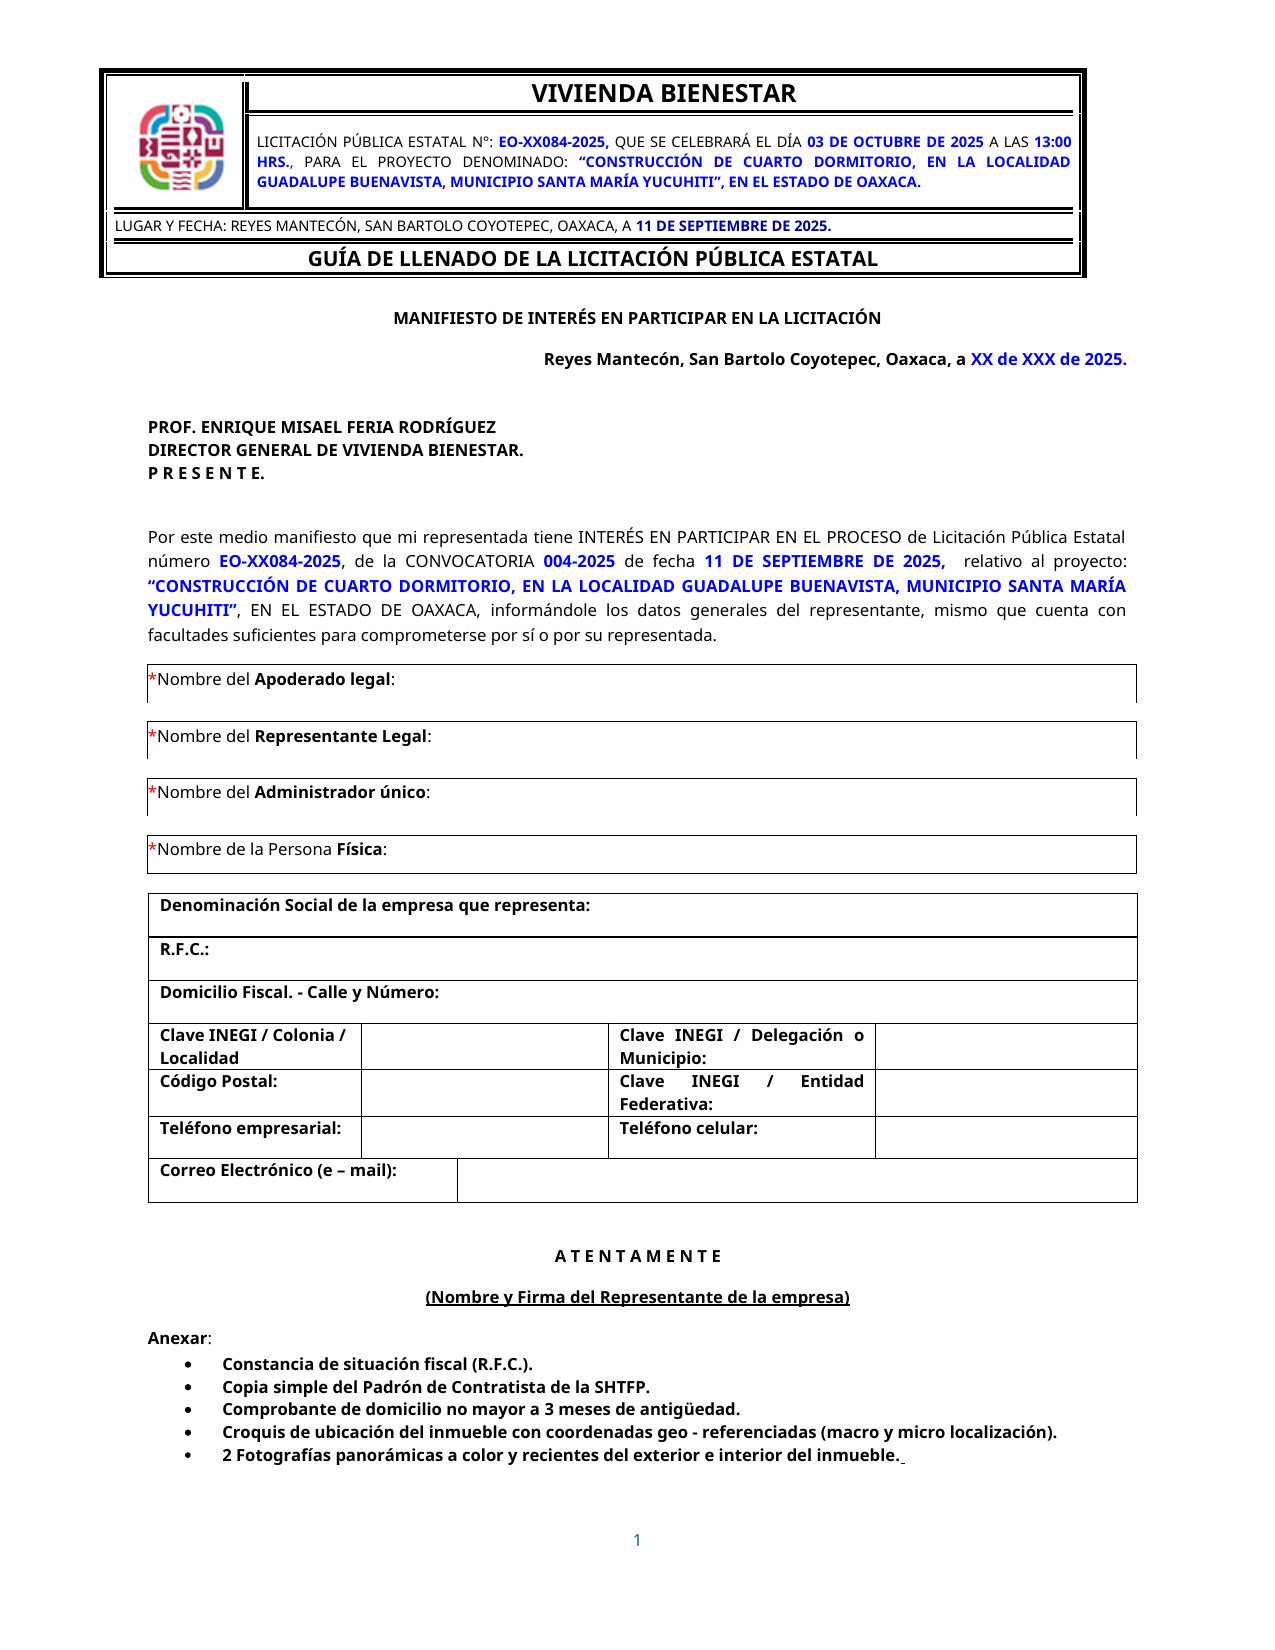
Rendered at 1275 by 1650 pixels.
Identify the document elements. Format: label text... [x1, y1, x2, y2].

text P R E S E N T E. [148, 461, 1127, 484]
text *Nombre del Representante Legal: [148, 722, 1136, 759]
list Copia simple del Padrón de Contratista de la SHTFP. [185, 1375, 1127, 1398]
text Por este medio manifiesto que mi representada tiene INTERÉS EN PARTICIPAR EN EL PROCESO de Licitación Pública Estatal número EO-XX084-2025, de la CONVOCATORIA 004-2025 de fecha 11 DE SEPTIEMBRE DE 2025, relativo al proyecto: “CONSTRUCCIÓN DE CUARTO DORMITORIO, EN LA LOCALIDAD GUADALUPE BUENAVISTA, MUNICIPIO SANTA MARÍA YUCUHITI”, EN EL ESTADO DE OAXACA, informándole los datos generales del representante, mismo que cuenta con facultades suficientes para comprometerse por sí o por su representada. [148, 525, 1127, 646]
list 2 Fotografías panorámicas a color y recientes del exterior e interior del inmueble. [185, 1443, 1127, 1466]
table_header Denominación Social de la empresa que representa: [149, 894, 1137, 936]
table_cell [876, 1117, 1137, 1158]
text *Nombre del Administrador único: [148, 779, 1136, 816]
table_cell [362, 1117, 608, 1158]
table_cell [362, 1024, 608, 1069]
table_cell Correo Electrónico (e – mail): [149, 1159, 457, 1202]
text Reyes Mantecón, San Bartolo Coyotepec, Oaxaca, a XX de XXX de 2025. [148, 348, 1127, 371]
text (Nombre y Firma del Representante de la empresa) [148, 1285, 1127, 1308]
table_cell Domicilio Fiscal. - Calle y Número: [149, 981, 1137, 1023]
text PROF. ENRIQUE MISAEL FERIA RODRÍGUEZ [148, 416, 1127, 439]
text DIRECTOR GENERAL DE VIVIENDA BIENESTAR. [148, 439, 1127, 461]
table_cell Clave INEGI / Entidad Federativa: [609, 1070, 875, 1116]
table_cell [362, 1070, 608, 1116]
table_cell [876, 1024, 1137, 1069]
text *Nombre del Apoderado legal: [148, 665, 1136, 703]
list Constancia de situación fiscal (R.F.C.). [185, 1352, 1127, 1375]
text Anexar: [148, 1326, 1127, 1349]
list Comprobante de domicilio no mayor a 3 meses de antigüedad. [185, 1398, 1127, 1421]
table_cell [876, 1070, 1137, 1116]
table_cell Clave INEGI / Colonia / Localidad [149, 1024, 361, 1069]
text *Nombre de la Persona Física: [148, 836, 1136, 873]
table_cell Teléfono celular: [609, 1117, 875, 1158]
text A T E N T A M E N T E [148, 1244, 1127, 1267]
picture [128, 97, 235, 196]
table_cell [458, 1159, 1137, 1202]
table_cell Teléfono empresarial: [149, 1117, 361, 1158]
table_cell R.F.C.: [149, 938, 1137, 979]
text MANIFIESTO DE INTERÉS EN PARTICIPAR EN LA LICITACIÓN [148, 307, 1127, 329]
list Croquis de ubicación del inmueble con coordenadas geo - referenciadas (macro y micro localización). [185, 1421, 1127, 1443]
table_cell Código Postal: [149, 1070, 361, 1116]
table_cell Clave INEGI / Delegación o Municipio: [609, 1024, 875, 1069]
